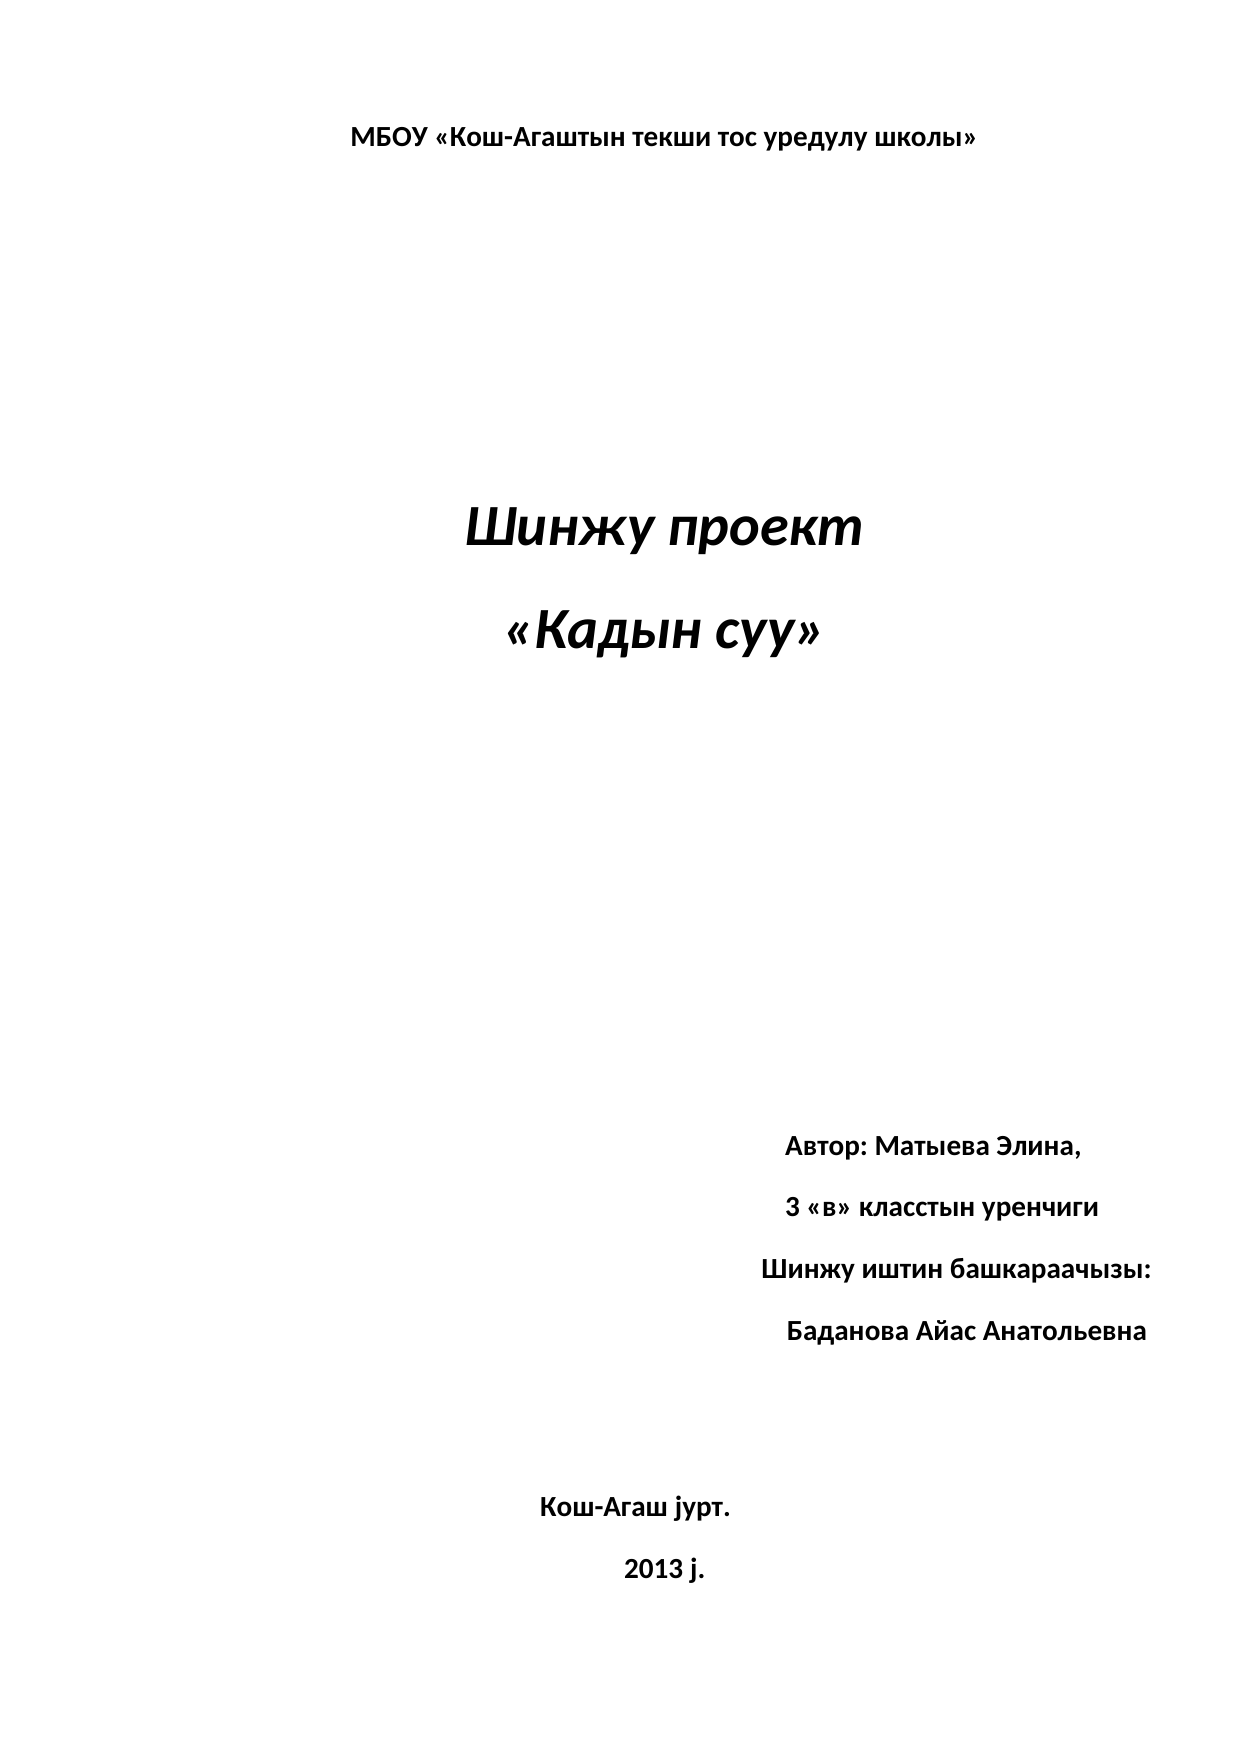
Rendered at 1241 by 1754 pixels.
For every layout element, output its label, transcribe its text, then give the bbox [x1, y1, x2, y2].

text Баданова Айас Анатольевна [177, 1312, 1152, 1347]
text Автор: Матыева Элина, [177, 1127, 1152, 1162]
text Кош-Агаш jурт. [177, 1488, 1152, 1524]
text МБОУ «Кош-Агаштын текши тос уредулу школы» [177, 118, 1152, 154]
text Шинжу иштин башкараачызы: [177, 1250, 1152, 1286]
text 3 «в» класстын уренчиги [177, 1188, 1152, 1224]
text 2013 j. [177, 1550, 1152, 1586]
text Шинжу проект [177, 489, 1152, 560]
text «Кадын суу» [177, 591, 1152, 663]
